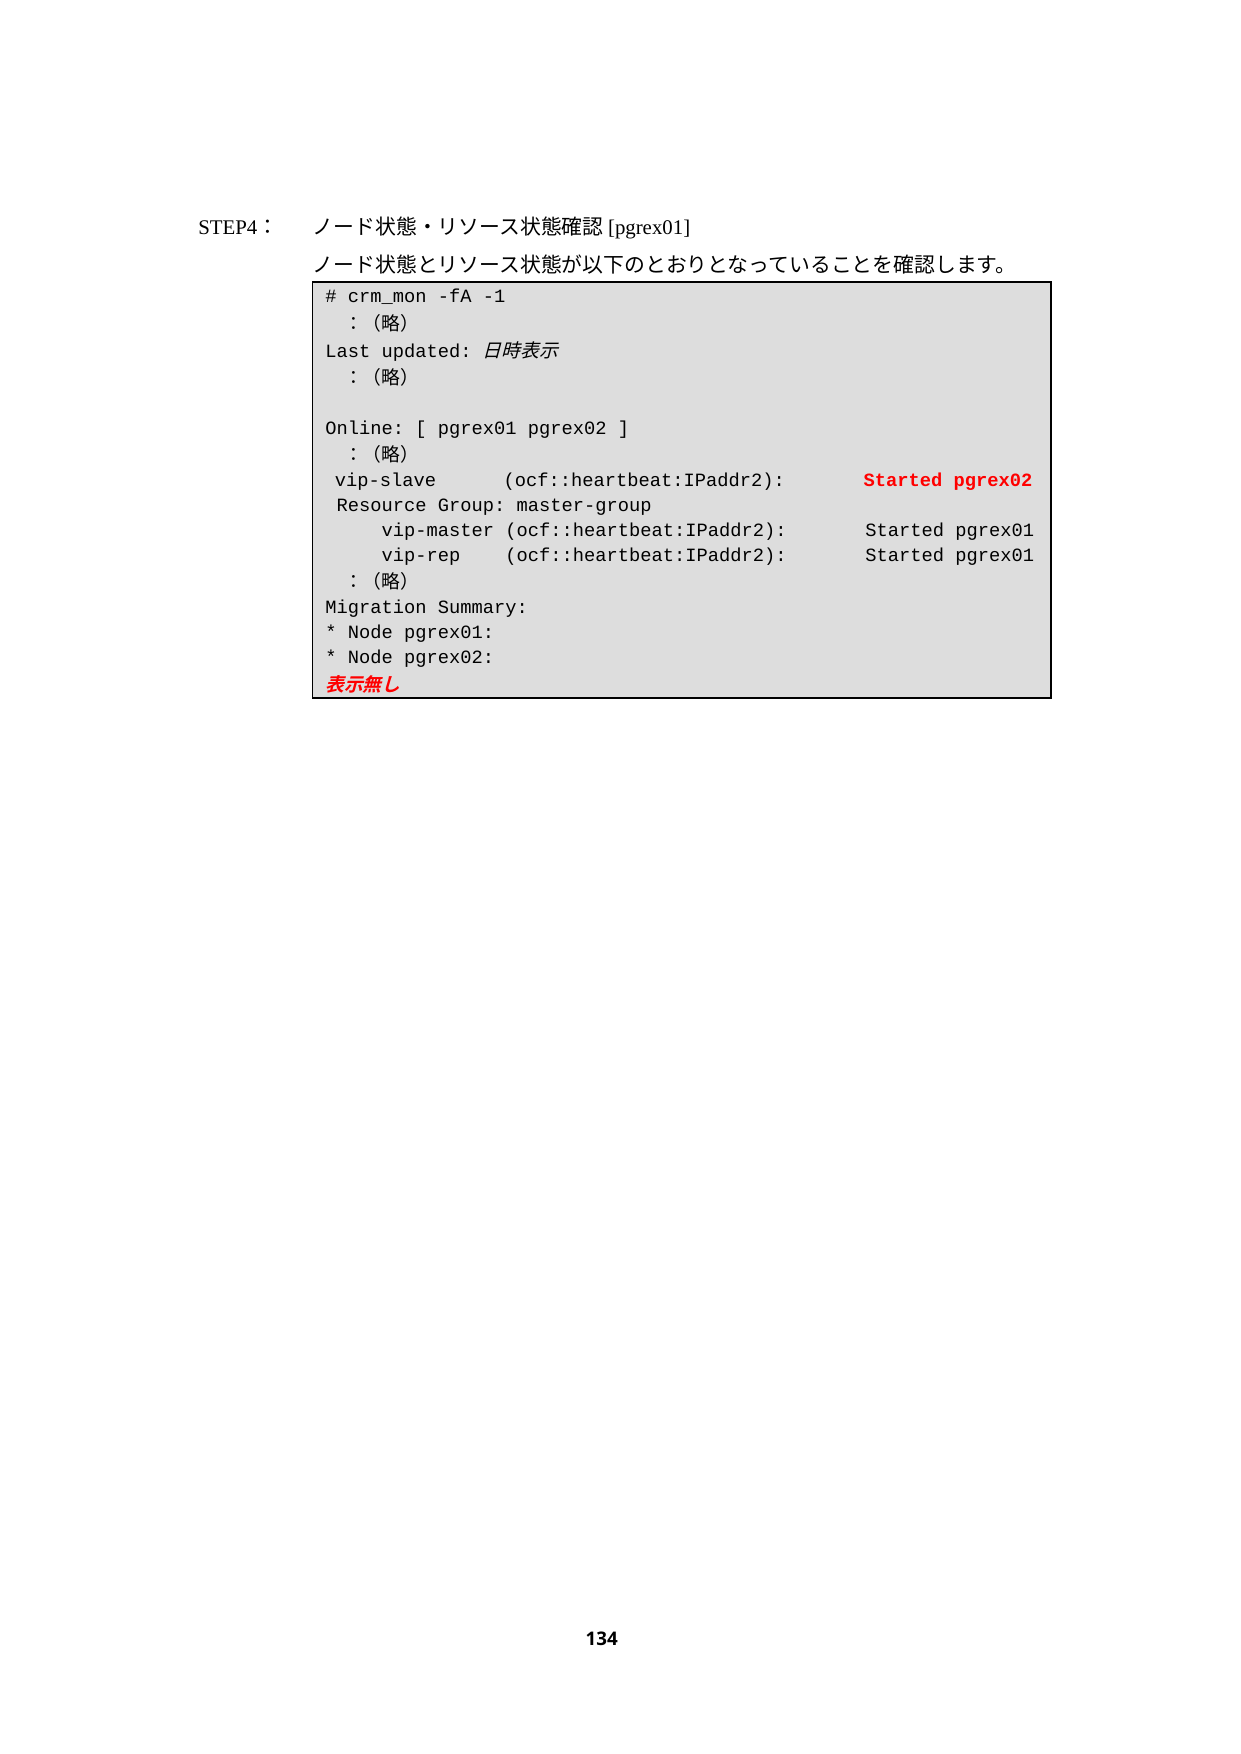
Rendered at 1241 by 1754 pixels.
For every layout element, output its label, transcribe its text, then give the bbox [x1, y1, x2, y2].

text STEP4： ノード状態・リソース状態確認 [pgrex01] [198, 207, 1054, 244]
text ノード状態とリソース状態が以下のとおりとなっていることを確認します。 [313, 244, 1054, 282]
